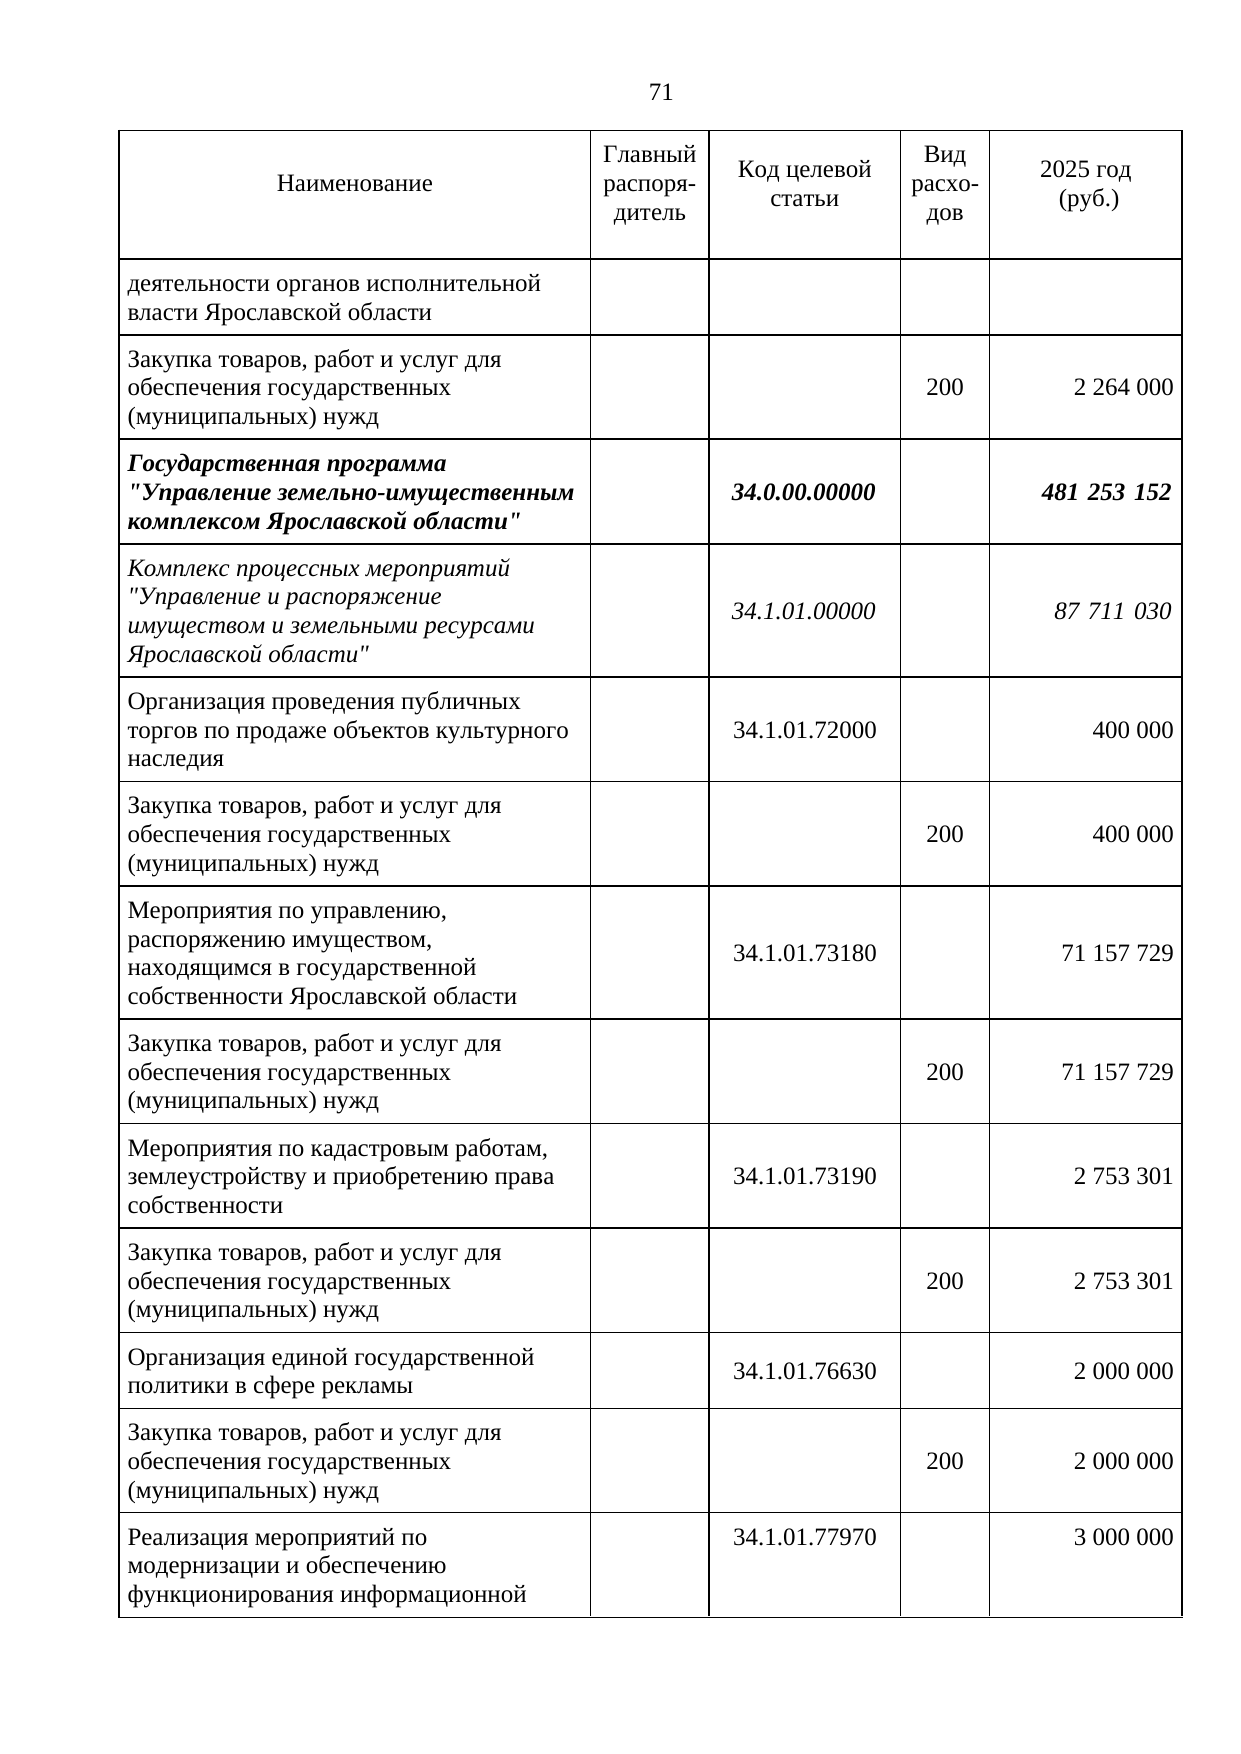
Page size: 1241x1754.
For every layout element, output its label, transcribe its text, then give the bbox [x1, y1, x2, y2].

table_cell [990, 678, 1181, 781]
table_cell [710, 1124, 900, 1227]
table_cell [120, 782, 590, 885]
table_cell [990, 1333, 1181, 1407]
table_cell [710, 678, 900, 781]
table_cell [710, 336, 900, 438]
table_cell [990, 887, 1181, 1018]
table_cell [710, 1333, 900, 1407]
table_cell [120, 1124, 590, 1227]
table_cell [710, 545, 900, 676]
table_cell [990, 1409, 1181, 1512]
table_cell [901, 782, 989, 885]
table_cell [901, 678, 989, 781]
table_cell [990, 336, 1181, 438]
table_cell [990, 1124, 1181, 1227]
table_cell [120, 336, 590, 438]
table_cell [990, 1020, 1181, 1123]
table_header 2025 год (руб.) [990, 131, 1181, 258]
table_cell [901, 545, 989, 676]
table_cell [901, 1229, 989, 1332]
table_header Вид расхо-дов [901, 131, 989, 258]
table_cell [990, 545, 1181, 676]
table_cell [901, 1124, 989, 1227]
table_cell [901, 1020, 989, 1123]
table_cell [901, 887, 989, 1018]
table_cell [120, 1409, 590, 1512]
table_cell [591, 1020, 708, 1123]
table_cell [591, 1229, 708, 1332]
table_header Наименование [120, 131, 590, 258]
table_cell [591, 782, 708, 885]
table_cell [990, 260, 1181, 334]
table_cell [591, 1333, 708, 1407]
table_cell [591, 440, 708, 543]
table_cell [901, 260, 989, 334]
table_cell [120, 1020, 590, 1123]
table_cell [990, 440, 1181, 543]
table_header Главный распоря-дитель [591, 131, 708, 258]
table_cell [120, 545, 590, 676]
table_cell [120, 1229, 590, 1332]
table_header Код целевой статьи [710, 131, 900, 258]
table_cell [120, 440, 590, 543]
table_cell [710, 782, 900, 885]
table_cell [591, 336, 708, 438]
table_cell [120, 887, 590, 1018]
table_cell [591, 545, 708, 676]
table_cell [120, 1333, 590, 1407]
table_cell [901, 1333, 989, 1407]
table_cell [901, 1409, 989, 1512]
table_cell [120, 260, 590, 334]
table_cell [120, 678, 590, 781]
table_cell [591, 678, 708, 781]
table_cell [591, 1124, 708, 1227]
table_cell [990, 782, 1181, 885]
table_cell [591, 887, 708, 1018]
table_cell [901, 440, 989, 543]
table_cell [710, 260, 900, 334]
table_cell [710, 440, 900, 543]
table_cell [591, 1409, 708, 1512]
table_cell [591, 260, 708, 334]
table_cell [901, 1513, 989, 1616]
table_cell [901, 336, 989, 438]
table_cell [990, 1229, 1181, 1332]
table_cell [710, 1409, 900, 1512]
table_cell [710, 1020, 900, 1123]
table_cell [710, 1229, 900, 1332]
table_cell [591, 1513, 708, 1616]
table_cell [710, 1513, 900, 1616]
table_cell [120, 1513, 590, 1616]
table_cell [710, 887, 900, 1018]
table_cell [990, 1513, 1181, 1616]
